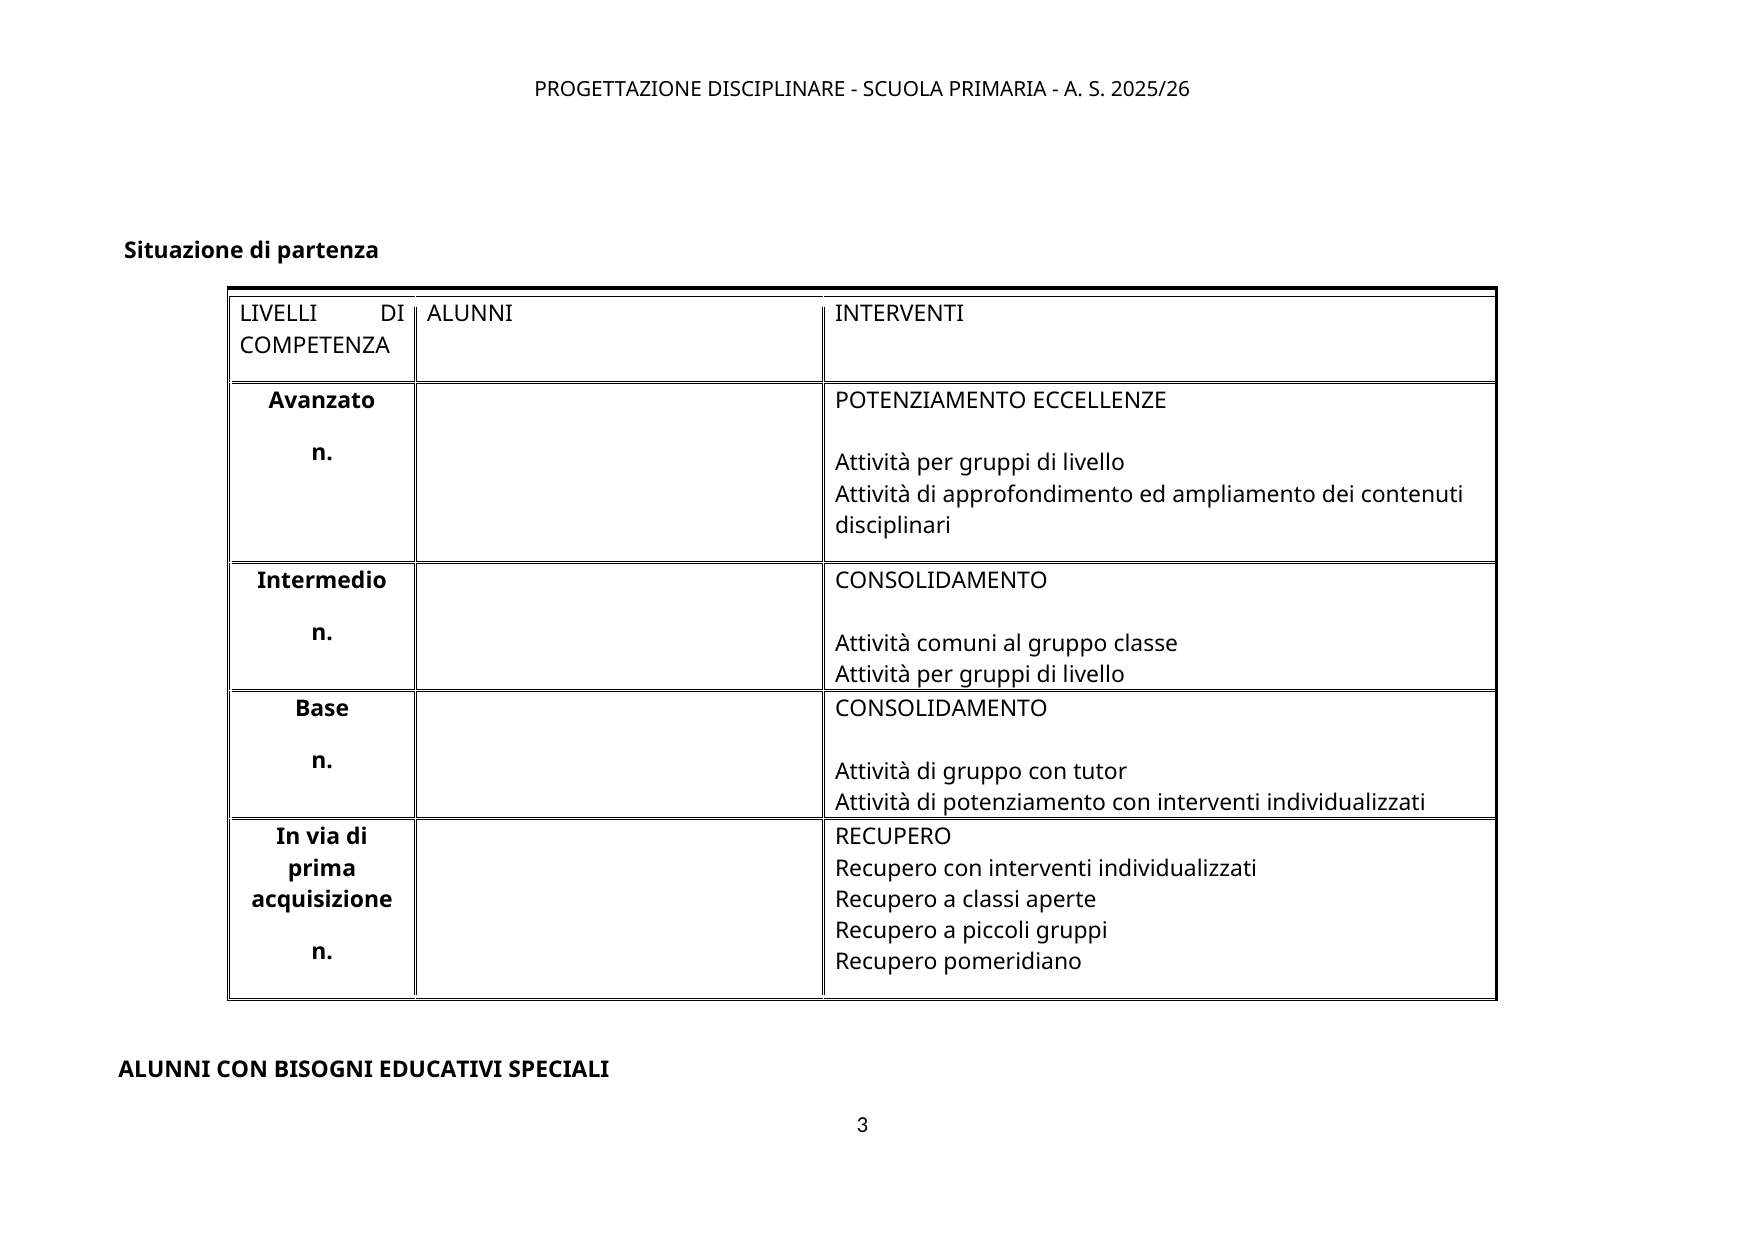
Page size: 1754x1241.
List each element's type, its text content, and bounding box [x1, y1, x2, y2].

table_cell [416, 820, 823, 997]
table_cell Avanzato n. [230, 381, 414, 561]
table_header ALUNNI [416, 297, 823, 381]
table_cell Base n. [228, 689, 416, 817]
table_cell In via di prima acquisizione n. [228, 817, 416, 997]
table_cell [417, 564, 822, 689]
table_cell [417, 692, 822, 817]
table_cell POTENZIAMENTO ECCELLENZE Attività per gruppi di livello Attività di approfondimento ed ampliamento dei contenuti disciplinari [825, 384, 1495, 561]
table_cell [417, 384, 822, 561]
text ALUNNI CON BISOGNI EDUCATIVI SPECIALI [118, 1053, 1606, 1084]
table_cell Intermedio n. [228, 561, 416, 689]
text Situazione di partenza [118, 234, 1606, 266]
table_cell CONSOLIDAMENTO Attività di gruppo con tutor Attività di potenziamento con interventi individualizzati [825, 692, 1495, 817]
table_header INTERVENTI [824, 297, 1495, 381]
table_header LIVELLI DI COMPETENZA [228, 290, 416, 381]
table_cell CONSOLIDAMENTO Attività comuni al gruppo classe Attività per gruppi di livello [825, 564, 1495, 689]
table_cell RECUPERO Recupero con interventi individualizzati Recupero a classi aperte Recupero a piccoli gruppi Recupero pomeridiano [824, 820, 1495, 997]
